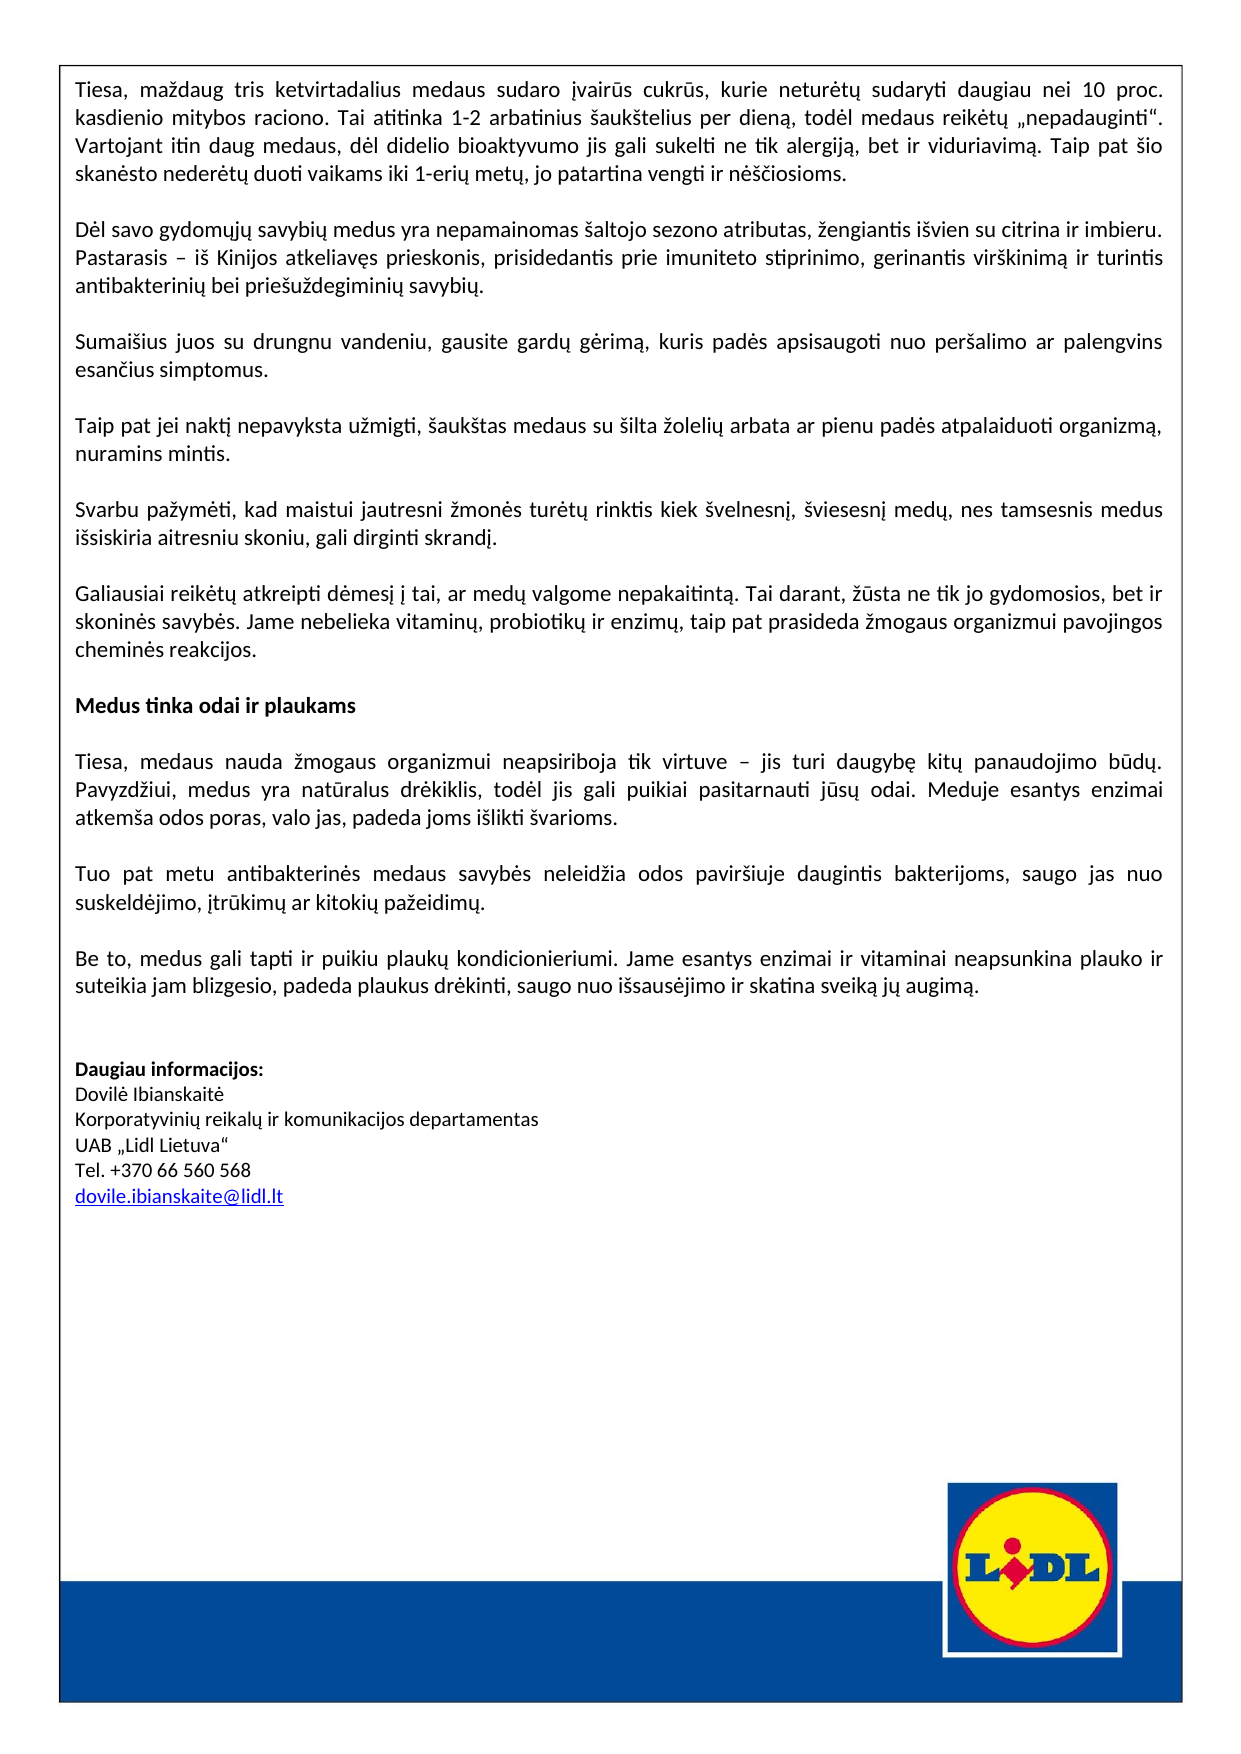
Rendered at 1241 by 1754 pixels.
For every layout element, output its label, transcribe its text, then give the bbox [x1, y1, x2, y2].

text dovile.ibianskaite@lidl.lt [75, 1183, 1165, 1208]
picture [0, 6, 1241, 1754]
text Tel. +370 66 560 568 [75, 1157, 1165, 1183]
text Taip pat jei naktį nepavyksta užmigti, šaukštas medaus su šilta žolelių arbata ar pienu padės atpalaiduoti organizmą, nuramins mintis. [75, 411, 1165, 467]
text Svarbu pažymėti, kad maistui jautresni žmonės turėtų rinktis kiek švelnesnį, šviesesnį medų, nes tamsesnis medus išsiskiria aitresniu skoniu, gali dirginti skrandį. [75, 495, 1165, 551]
text Korporatyvinių reikalų ir komunikacijos departamentas [75, 1107, 1165, 1132]
text Galiausiai reikėtų atkreipti dėmesį į tai, ar medų valgome nepakaitintą. Tai darant, žūsta ne tik jo gydomosios, bet ir skoninės savybės. Jame nebelieka vitaminų, probiotikų ir enzimų, taip pat prasideda žmogaus organizmui pavojingos cheminės reakcijos. [75, 579, 1165, 663]
text Tiesa, medaus nauda žmogaus organizmui neapsiriboja tik virtuve – jis turi daugybę kitų panaudojimo būdų. Pavyzdžiui, medus yra natūralus drėkiklis, todėl jis gali puikiai pasitarnauti jūsų odai. Meduje esantys enzimai atkemša odos poras, valo jas, padeda joms išlikti švarioms. [75, 747, 1165, 832]
text Be to, medus gali tapti ir puikiu plaukų kondicionieriumi. Jame esantys enzimai ir vitaminai neapsunkina plauko ir suteikia jam blizgesio, padeda plaukus drėkinti, saugo nuo išsausėjimo ir skatina sveiką jų augimą. [75, 944, 1165, 1000]
text Tuo pat metu antibakterinės medaus savybės neleidžia odos paviršiuje daugintis bakterijoms, saugo jas nuo suskeldėjimo, įtrūkimų ar kitokių pažeidimų. [75, 859, 1165, 916]
text Sumaišius juos su drungnu vandeniu, gausite gardų gėrimą, kuris padės apsisaugoti nuo peršalimo ar palengvins esančius simptomus. [75, 327, 1165, 383]
text Medus tinka odai ir plaukams [75, 691, 1165, 719]
text UAB „Lidl Lietuva“ [75, 1132, 1165, 1157]
text Dėl savo gydomųjų savybių medus yra nepamainomas šaltojo sezono atributas, žengiantis išvien su citrina ir imbieru. Pastarasis – iš Kinijos atkeliavęs prieskonis, prisidedantis prie imuniteto stiprinimo, gerinantis virškinimą ir turintis antibakterinių bei priešuždegiminių savybių. [75, 215, 1165, 299]
text Tiesa, maždaug tris ketvirtadalius medaus sudaro įvairūs cukrūs, kurie neturėtų sudaryti daugiau nei 10 proc. kasdienio mitybos raciono. Tai atitinka 1-2 arbatinius šaukštelius per dieną, todėl medaus reikėtų „nepadauginti“. Vartojant itin daug medaus, dėl didelio bioaktyvumo jis gali sukelti ne tik alergiją, bet ir viduriavimą. Taip pat šio skanėsto nederėtų duoti vaikams iki 1-erių metų, jo patartina vengti ir nėščiosioms. [75, 75, 1165, 187]
text Daugiau informacijos: Dovilė Ibianskaitė [75, 1056, 1165, 1107]
